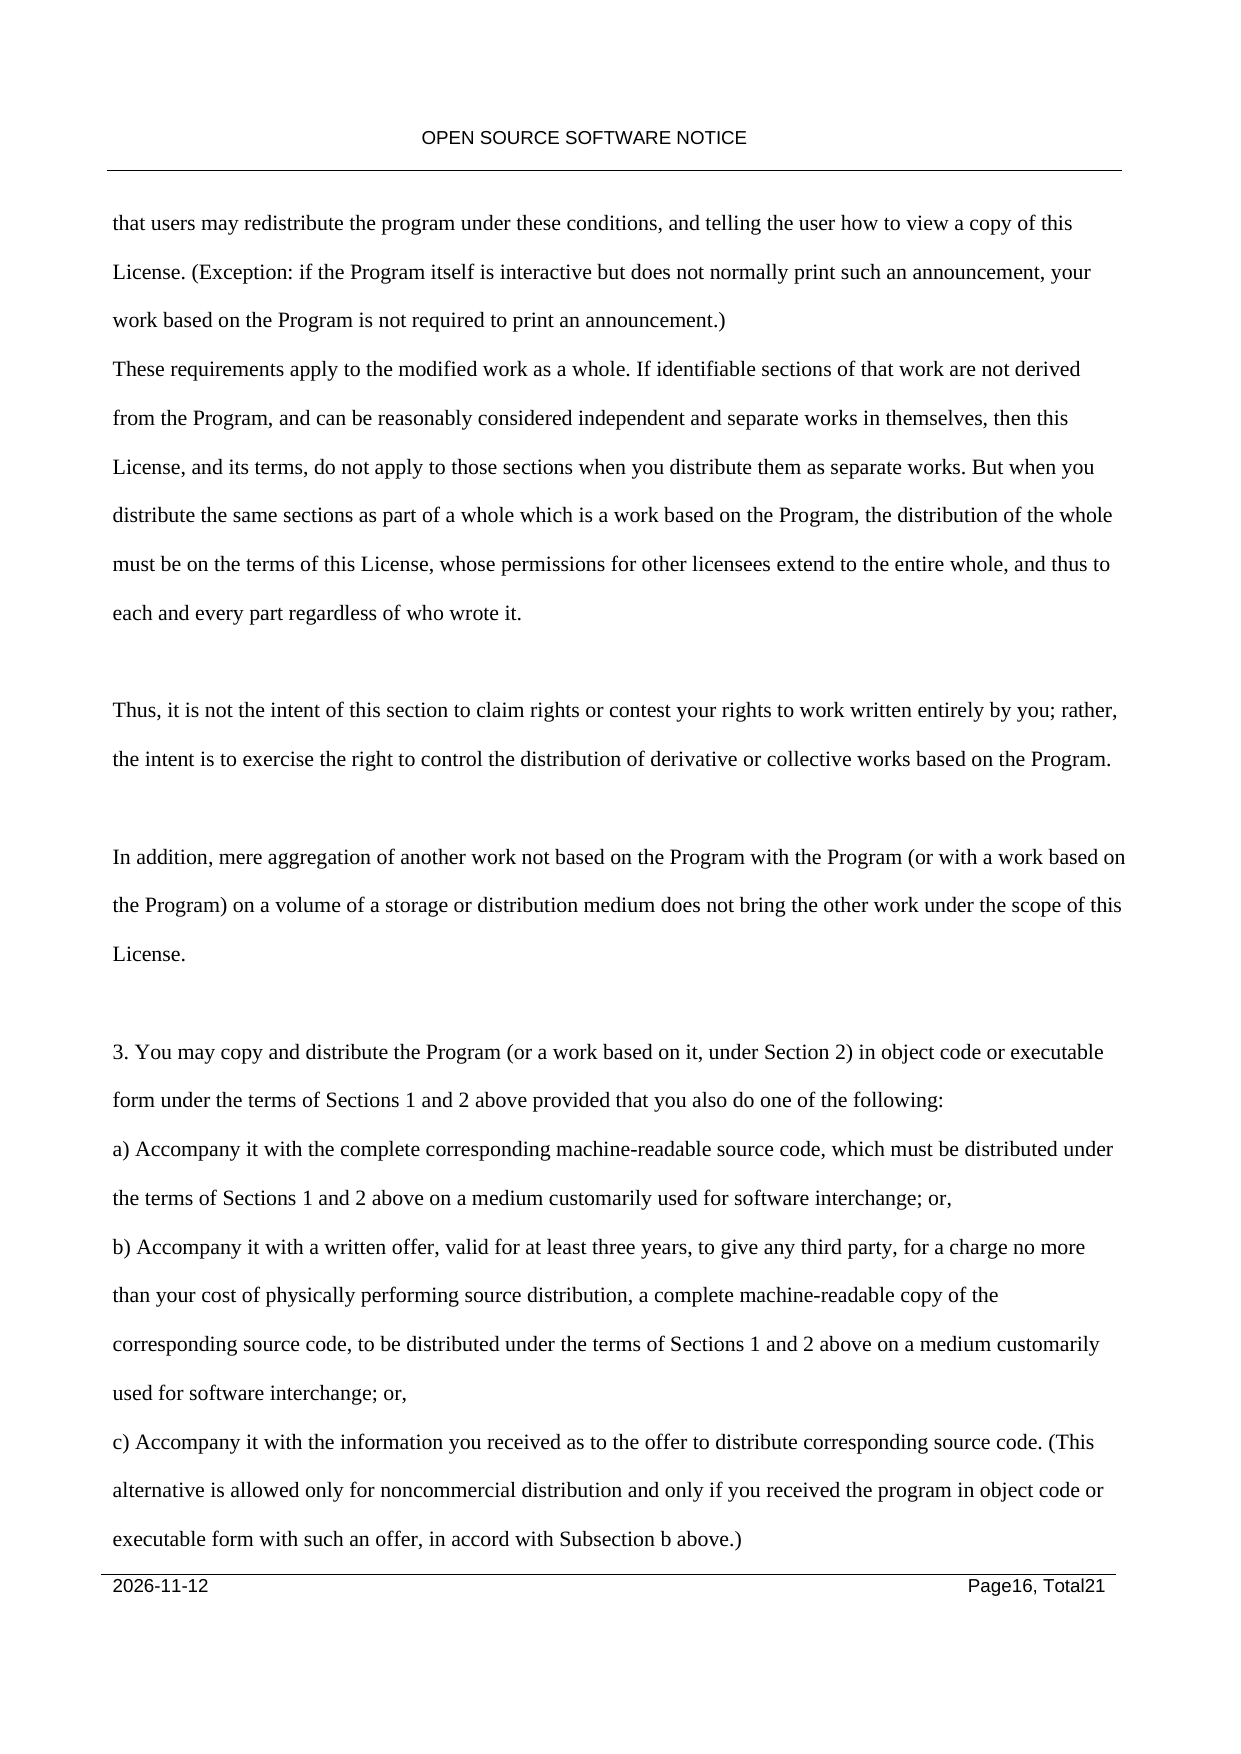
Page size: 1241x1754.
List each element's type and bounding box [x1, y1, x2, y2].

text [112, 206, 1128, 1555]
